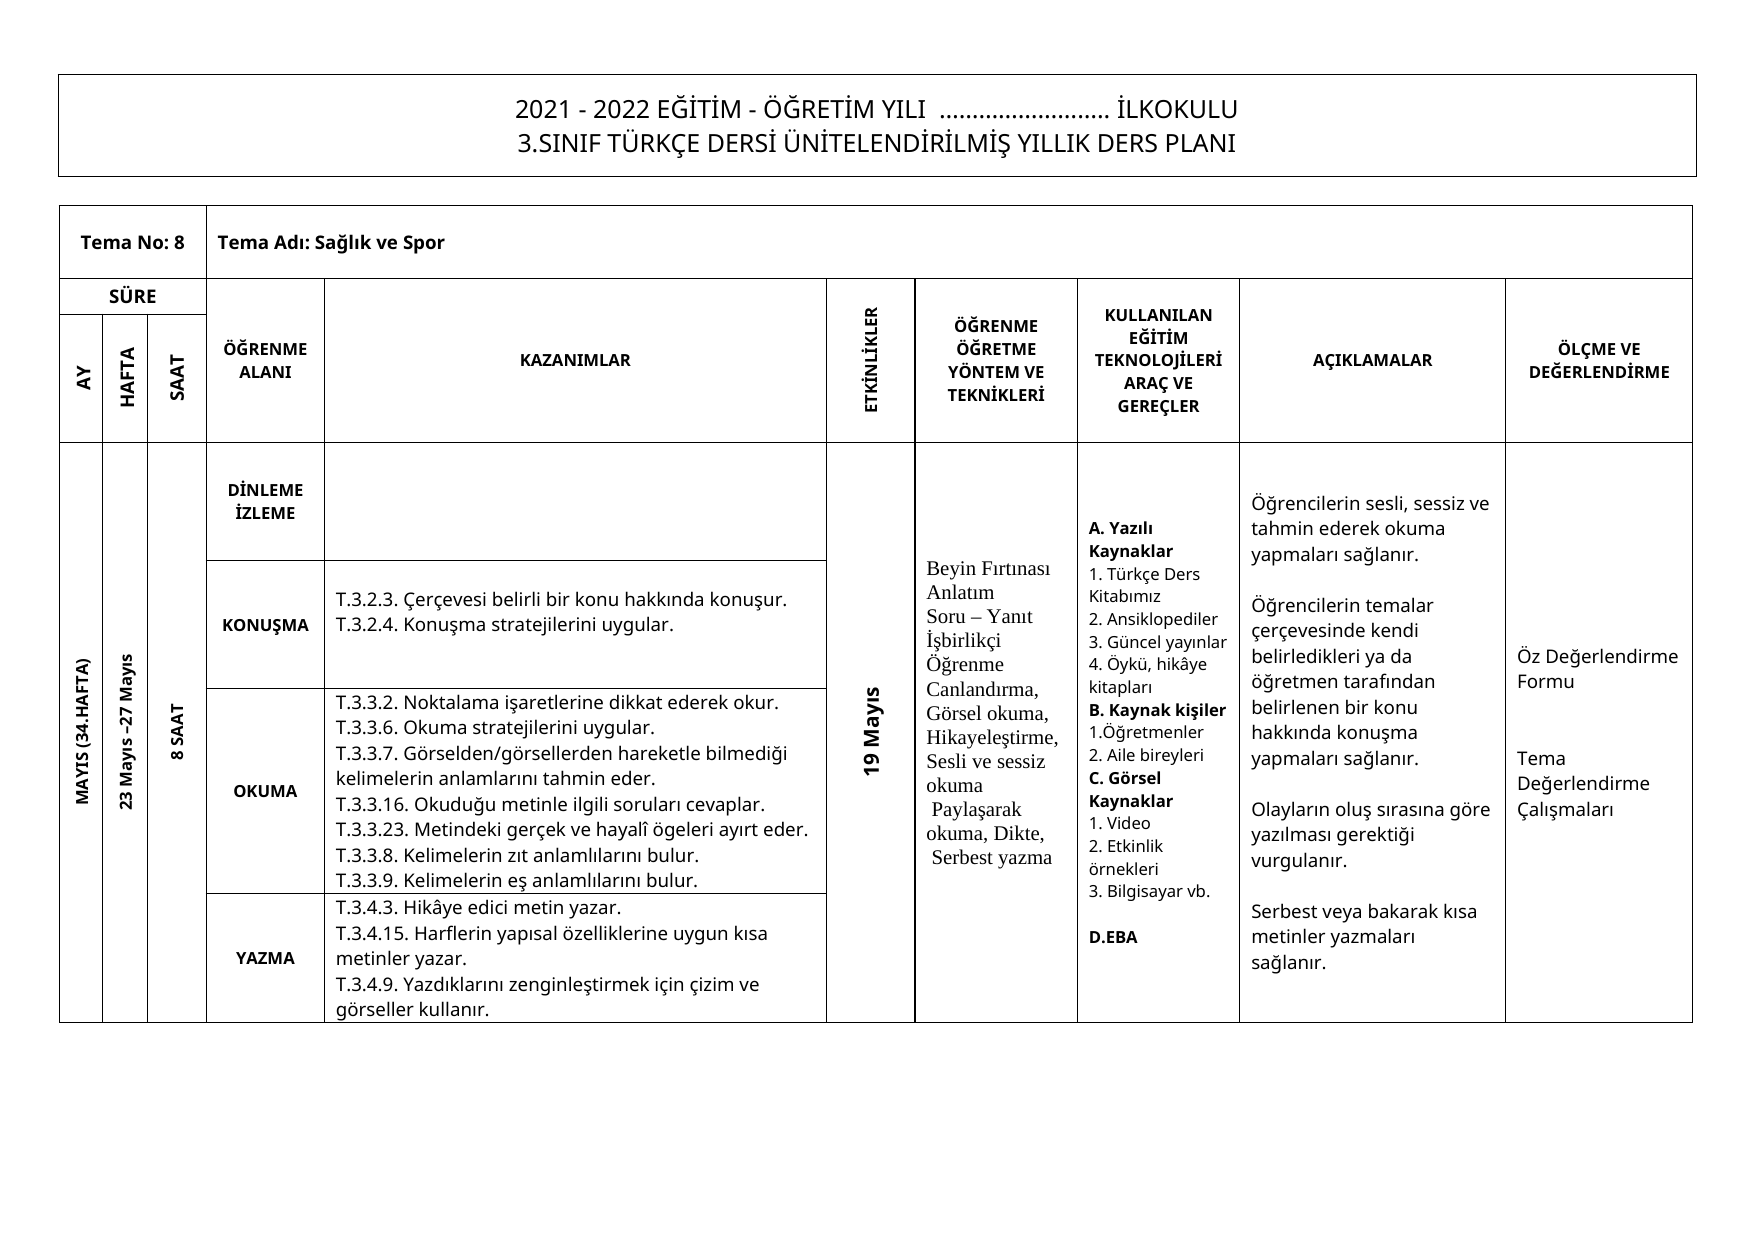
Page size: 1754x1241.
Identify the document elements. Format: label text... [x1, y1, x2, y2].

table_cell OKUMA [207, 689, 324, 893]
table_cell ETKİNLİKLER [827, 279, 914, 442]
table_cell YAZMA [207, 894, 324, 1022]
table_cell T.3.4.3. Hikâye edici metin yazar. T.3.4.15. Harflerin yapısal özelliklerine uygun kısa metinler yazar. T.3.4.9. Yazdıklarını zenginleştirmek için çizim ve görseller kullanır. [325, 894, 826, 1022]
table_cell A. Yazılı Kaynaklar 1. Türkçe Ders Kitabımız 2. Ansiklopediler 3. Güncel yayınlar 4. Öykü, hikâye kitapları B. Kaynak kişiler 1.Öğretmenler 2. Aile bireyleri C. Görsel Kaynaklar 1. Video 2. Etkinlik örnekleri 3. Bilgisayar vb. D.EBA [1078, 443, 1239, 1022]
table_cell AÇIKLAMALAR [1240, 279, 1505, 442]
table_cell ÖLÇME VE DEĞERLENDİRME [1506, 279, 1692, 442]
table_cell Öğrencilerin sesli, sessiz ve tahmin ederek okuma yapmaları sağlanır. Öğrencilerin temalar çerçevesinde kendi belirledikleri ya da öğretmen tarafından belirlenen bir konu hakkında konuşma yapmaları sağlanır. Olayların oluş sırasına göre yazılması gerektiği vurgulanır. Serbest veya bakarak kısa metinler yazmaları sağlanır. [1240, 443, 1505, 1022]
table_cell KONUŞMA [207, 561, 324, 688]
table_cell 8 SAAT [148, 443, 206, 1022]
table_cell HAFTA [103, 315, 147, 442]
table_cell KULLANILAN EĞİTİM TEKNOLOJİLERİ ARAÇ VE GEREÇLER [1078, 279, 1239, 442]
table_cell 23 Mayıs –27 Mayıs [103, 443, 147, 1022]
table_cell 19 Mayıs [827, 443, 914, 1022]
table_cell AY [60, 315, 102, 442]
table_cell DİNLEME İZLEME [207, 443, 324, 560]
table_cell SÜRE [60, 279, 206, 313]
table_cell Öz Değerlendirme Formu Tema Değerlendirme Çalışmaları [1506, 443, 1692, 1022]
table_cell MAYIS (34.HAFTA) [60, 443, 102, 1022]
table_header Tema Adı: Sağlık ve Spor [207, 206, 1692, 278]
table_cell Beyin Fırtınası Anlatım Soru – Yanıt İşbirlikçi Öğrenme Canlandırma, Görsel okuma, Hikayeleştirme, Sesli ve sessiz okuma Paylaşarak okuma, Dikte, Serbest yazma [916, 443, 1077, 1022]
table_cell T.3.2.3. Çerçevesi belirli bir konu hakkında konuşur. T.3.2.4. Konuşma stratejilerini uygular. [325, 561, 826, 688]
table_cell ÖĞRENME ÖĞRETME YÖNTEM VE TEKNİKLERİ [916, 279, 1077, 442]
table_cell SAAT [148, 315, 206, 442]
table_cell [325, 443, 826, 560]
table_cell T.3.3.2. Noktalama işaretlerine dikkat ederek okur. T.3.3.6. Okuma stratejilerini uygular. T.3.3.7. Görselden/görsellerden hareketle bilmediği kelimelerin anlamlarını tahmin eder. T.3.3.16. Okuduğu metinle ilgili soruları cevaplar. T.3.3.23. Metindeki gerçek ve hayalî ögeleri ayırt eder. T.3.3.8. Kelimelerin zıt anlamlılarını bulur. T.3.3.9. Kelimelerin eş anlamlılarını bulur. [325, 689, 826, 893]
table_header Tema No: 8 [60, 206, 206, 278]
table_cell KAZANIMLAR [325, 279, 826, 442]
table_cell ÖĞRENME ALANI [207, 279, 324, 442]
